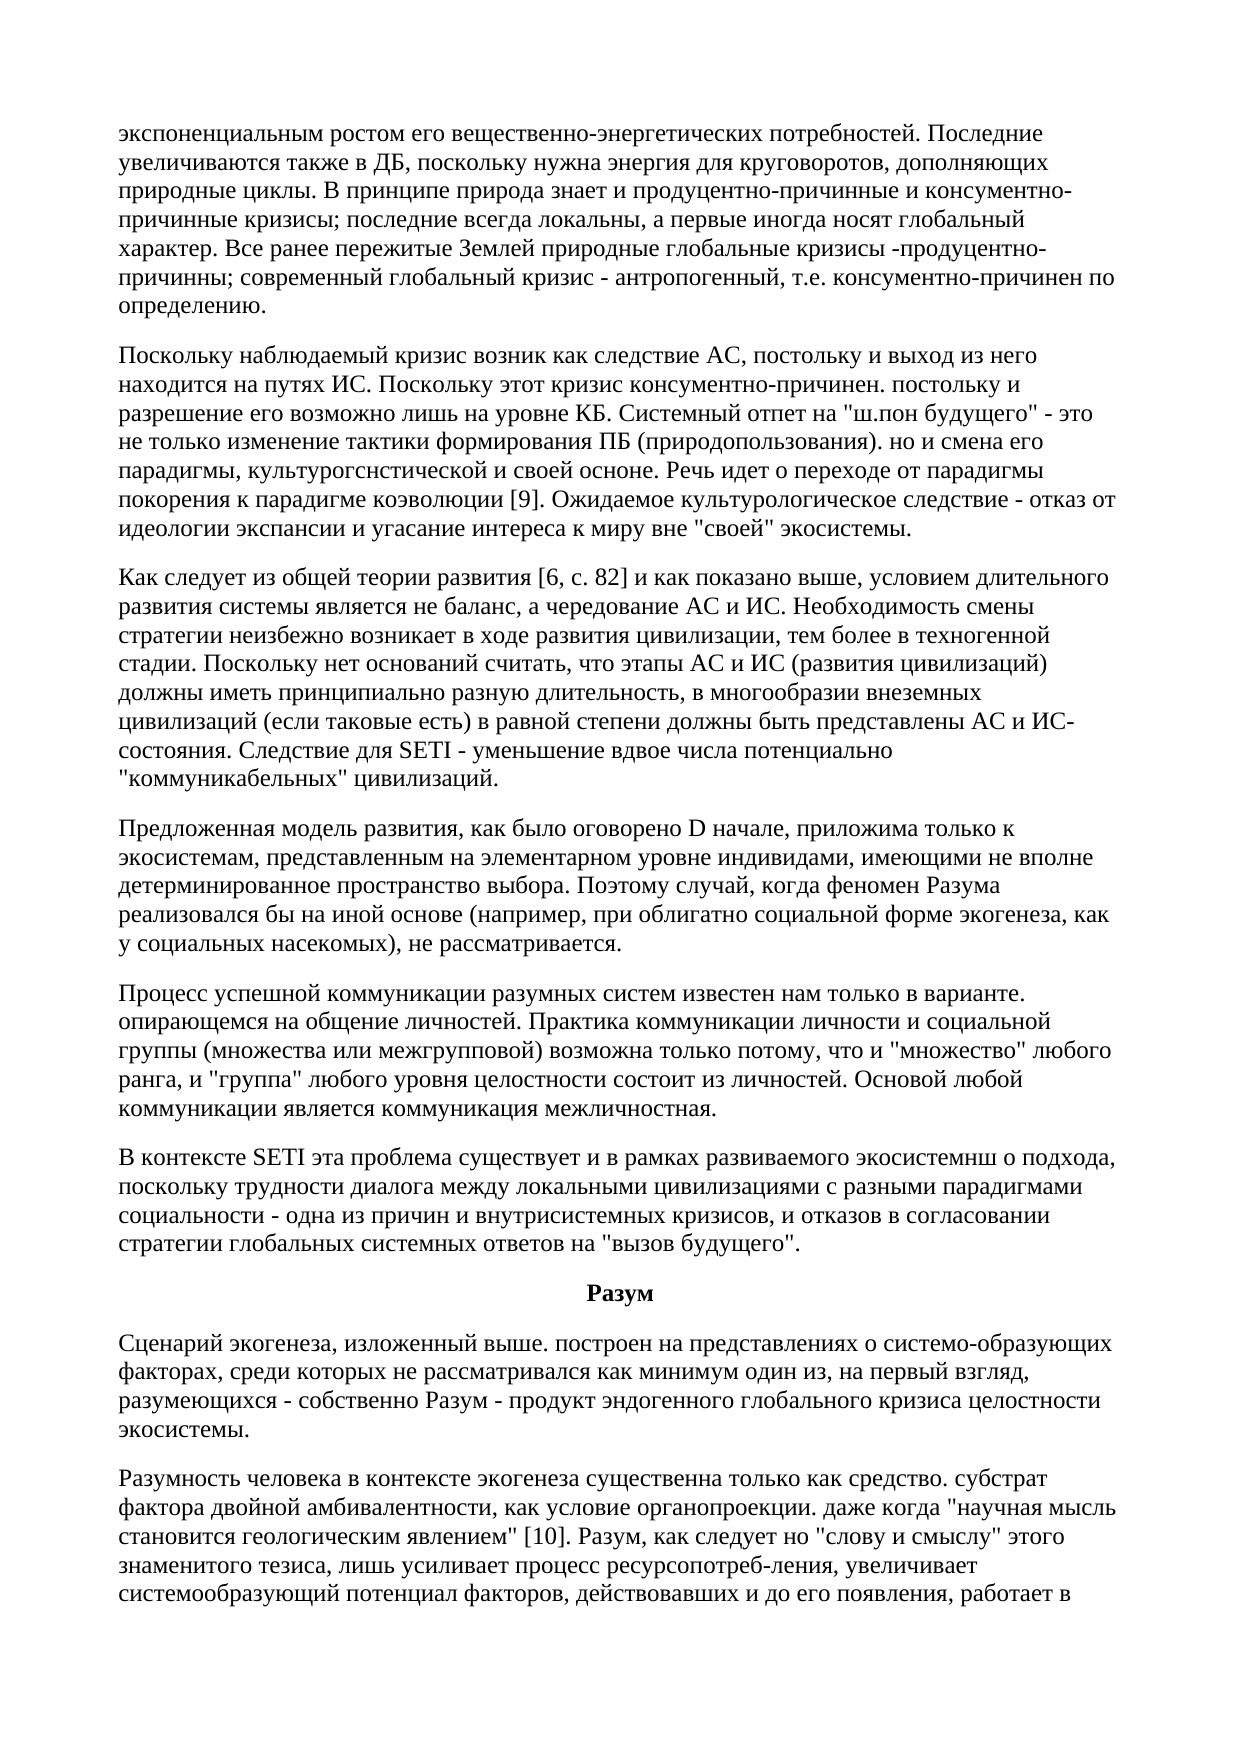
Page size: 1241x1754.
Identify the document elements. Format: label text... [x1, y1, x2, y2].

text Процесс успешной коммуникации разумных систем известен нам только в варианте. опирающемся на общение личностей. Практика коммуникации личности и социальной группы (множества или межгрупповой) возможна только потому, что и "множество" любого ранга, и "группа" любого уровня целостности состоит из личностей. Основой любой коммуникации является коммуникация межличностная. [118, 978, 1122, 1121]
text Поскольку наблюдаемый кризис возник как следствие АС, постольку и выход из него находится на путях ИС. Поскольку этот кризис консументно-причинен. постольку и разрешение его возможно лишь на уровне КБ. Системный отпет на "ш.пон будущего" - это не только изменение тактики формирования ПБ (природопользования). но и смена его парадигмы, культурогснстической и своей осноне. Речь идет о переходе от парадигмы покорения к парадигме коэволюции [9]. Ожидаемое культурологическое следствие - отказ от идеологии экспансии и угасание интереса к миру вне "своей" экосистемы. [118, 340, 1122, 541]
text Разум [118, 1278, 1122, 1307]
text Сценарий экогенеза, изложенный выше. построен на представлениях о системо-образующих факторах, среди которых не рассматривался как минимум один из, на первый взгляд, разумеющихся - собственно Разум - продукт эндогенного глобального кризиса целостности экосистемы. [118, 1328, 1122, 1443]
text Предложенная модель развития, как было оговорено D начале, приложима только к экосистемам, представленным на элементарном уровне индивидами, имеющими не вполне детерминированное пространство выбора. Поэтому случай, когда феномен Разума реализовался бы на иной основе (например, при облигатно социальной форме экогенеза, как у социальных насекомых), не рассматривается. [118, 813, 1122, 957]
text В контексте SETI эта проблема существует и в рамках развиваемого экосистемнш о подхода, поскольку трудности диалога между локальными цивилизациями с разными парадигмами социальности - одна из причин и внутрисистемных кризисов, и отказов в согласовании стратегии глобальных системных ответов на "вызов будущего". [118, 1142, 1122, 1257]
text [118, 118, 1122, 319]
text Как следует из общей теории развития [6, с. 82] и как показано выше, условием длительного развития системы является не баланс, а чередование АС и ИС. Необходимость смены стратегии неизбежно возникает в ходе развития цивилизации, тем более в техногенной стадии. Поскольку нет оснований считать, что этапы АС и ИС (развития цивилизаций) должны иметь принципиально разную длительность, в многообразии внеземных цивилизаций (если таковые есть) в равной степени должны быть представлены АС и ИС-состояния. Следствие для SETI - уменьшение вдвое числа потенциально "коммуникабельных" цивилизаций. [118, 562, 1122, 792]
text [118, 1463, 1122, 1607]
